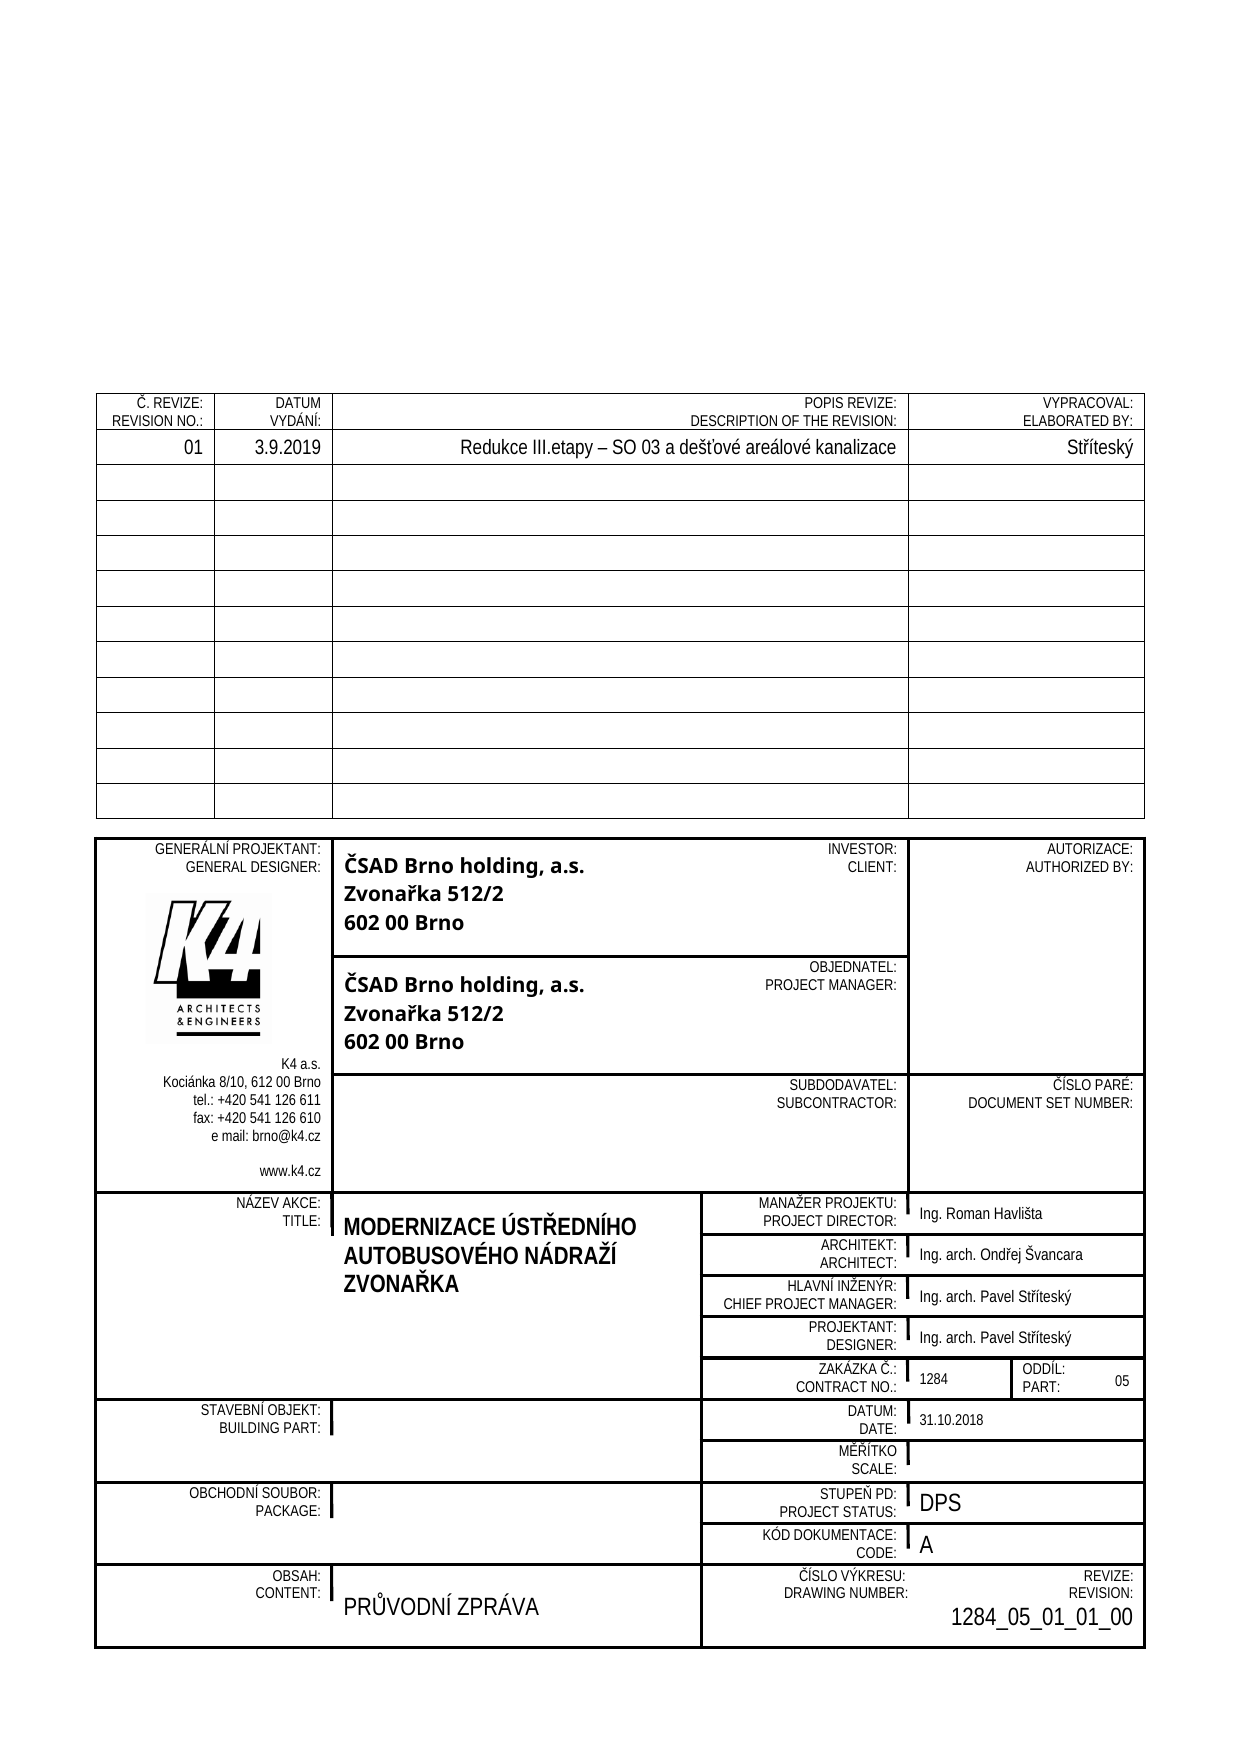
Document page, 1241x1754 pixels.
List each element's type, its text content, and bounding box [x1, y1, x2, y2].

table_cell [97, 749, 214, 783]
table_cell [909, 607, 1144, 641]
table_cell [909, 678, 1144, 712]
table_cell [909, 465, 1144, 499]
table_cell OBJEDNATEL: PROJECT MANAGER: [334, 958, 907, 1073]
table_header INVESTOR: CLIENT: [334, 840, 907, 955]
table_cell [909, 501, 1144, 535]
table_cell Stříteský [909, 430, 1144, 464]
table_header Č. REVIZE: REVISION NO.: [97, 394, 214, 429]
table_cell [97, 784, 214, 818]
table_cell DPS [908, 1484, 1143, 1522]
table_cell [97, 536, 214, 570]
table_cell [215, 749, 332, 783]
table_cell [333, 501, 908, 535]
table_cell [332, 1401, 700, 1481]
table_cell [908, 1401, 1143, 1439]
table_cell [97, 678, 214, 712]
table_cell ARCHITEKT: ARCHITECT: [703, 1236, 908, 1274]
table_cell [215, 784, 332, 818]
table_cell STUPEŇ PD: PROJECT STATUS: [703, 1484, 908, 1522]
table_cell [215, 571, 332, 606]
table_cell [215, 536, 332, 570]
table_cell [333, 678, 908, 712]
table_cell [215, 713, 332, 747]
table_cell Ing. Roman Havlišta [908, 1194, 1143, 1232]
table_cell [333, 749, 908, 783]
table_cell HLAVNÍ INŽENÝR: CHIEF PROJECT MANAGER: [703, 1277, 908, 1315]
table_cell [97, 501, 214, 535]
table_cell [909, 784, 1144, 818]
table_cell ČÍSLO VÝKRESU: REVIZE: DRAWING NUMBER: REVISION: 1284_05_01_01_00 [703, 1566, 1143, 1646]
table_cell [908, 1442, 1143, 1481]
table_cell OBCHODNÍ SOUBOR: PACKAGE: [97, 1484, 332, 1563]
table_cell ODDÍL: PART: [1013, 1360, 1143, 1398]
table_cell ZAKÁZKA Č.: CONTRACT NO.: [703, 1360, 908, 1398]
table_cell PROJEKTANT: DESIGNER: [703, 1318, 908, 1356]
table_cell [215, 678, 332, 712]
table_cell [909, 571, 1144, 606]
table_cell [333, 536, 908, 570]
table_header AUTORIZACE: AUTHORIZED BY: [910, 840, 1143, 1073]
table_header DATUM VYDÁNÍ: DATE OF ISSUE: [215, 394, 332, 429]
table_header POPIS REVIZE: DESCRIPTION OF THE REVISION: [333, 394, 908, 429]
table_cell [333, 465, 908, 499]
table_cell [215, 607, 332, 641]
table_cell [97, 571, 214, 606]
table_cell [333, 784, 908, 818]
table_cell [909, 536, 1144, 570]
table_cell OBSAH: CONTENT: [97, 1566, 332, 1646]
table_cell [909, 749, 1144, 783]
table_cell Ing. arch. Pavel Stříteský [908, 1318, 1143, 1356]
table_cell [332, 1484, 700, 1563]
table_cell ČÍSLO PARÉ: DOCUMENT SET NUMBER: [910, 1076, 1143, 1191]
table_cell [909, 642, 1144, 677]
table_cell MODERNIZACE ÚSTŘEDNÍHO AUTOBUSOVÉHO NÁDRAŽÍ ZVONAŘKA [332, 1194, 700, 1398]
table_cell 01 [97, 430, 214, 464]
picture [145, 893, 272, 1044]
table_cell STAVEBNÍ OBJEKT: BUILDING PART: [97, 1401, 332, 1481]
table_header GENERÁLNÍ PROJEKTANT: GENERAL DESIGNER: K4 a.s. Kociánka 8/10, 612 00 Brno tel.: +420 541 126 611 fax: +420 541 126 610 e mail: brno@k4.cz www.k4.cz [97, 840, 331, 1191]
table_cell [909, 713, 1144, 747]
table_cell A [908, 1525, 1143, 1563]
table_cell [215, 465, 332, 499]
table_cell NÁZEV AKCE: TITLE: [97, 1194, 332, 1398]
table_cell Ing. arch. Ondřej Švancara [908, 1236, 1143, 1274]
table_cell SUBDODAVATEL: SUBCONTRACTOR: [334, 1076, 907, 1191]
table_cell [97, 713, 214, 747]
table_header VYPRACOVAL: ELABORATED BY: [909, 394, 1144, 429]
table_cell Ing. arch. Pavel Stříteský [908, 1277, 1143, 1315]
table_cell [215, 642, 332, 677]
table_cell DATUM: DATE: [703, 1401, 908, 1439]
table_cell [97, 607, 214, 641]
table_cell [97, 642, 214, 677]
table_cell 3.9.2019 [215, 430, 332, 464]
table_cell [333, 642, 908, 677]
table_cell [333, 607, 908, 641]
table_cell [215, 501, 332, 535]
table_cell MANAŽER PROJEKTU: PROJECT DIRECTOR: [703, 1194, 908, 1232]
table_cell [97, 465, 214, 499]
table_cell Redukce III.etapy – SO 03 a dešťové areálové kanalizace [333, 430, 908, 464]
table_cell [333, 571, 908, 606]
table_cell [333, 713, 908, 747]
table_cell MĚŘÍTKO SCALE: [703, 1442, 908, 1481]
table_cell KÓD DOKUMENTACE: CODE: [703, 1525, 908, 1563]
table_cell 1284 [908, 1360, 1010, 1398]
table_cell PRŮVODNÍ ZPRÁVA [332, 1566, 700, 1646]
